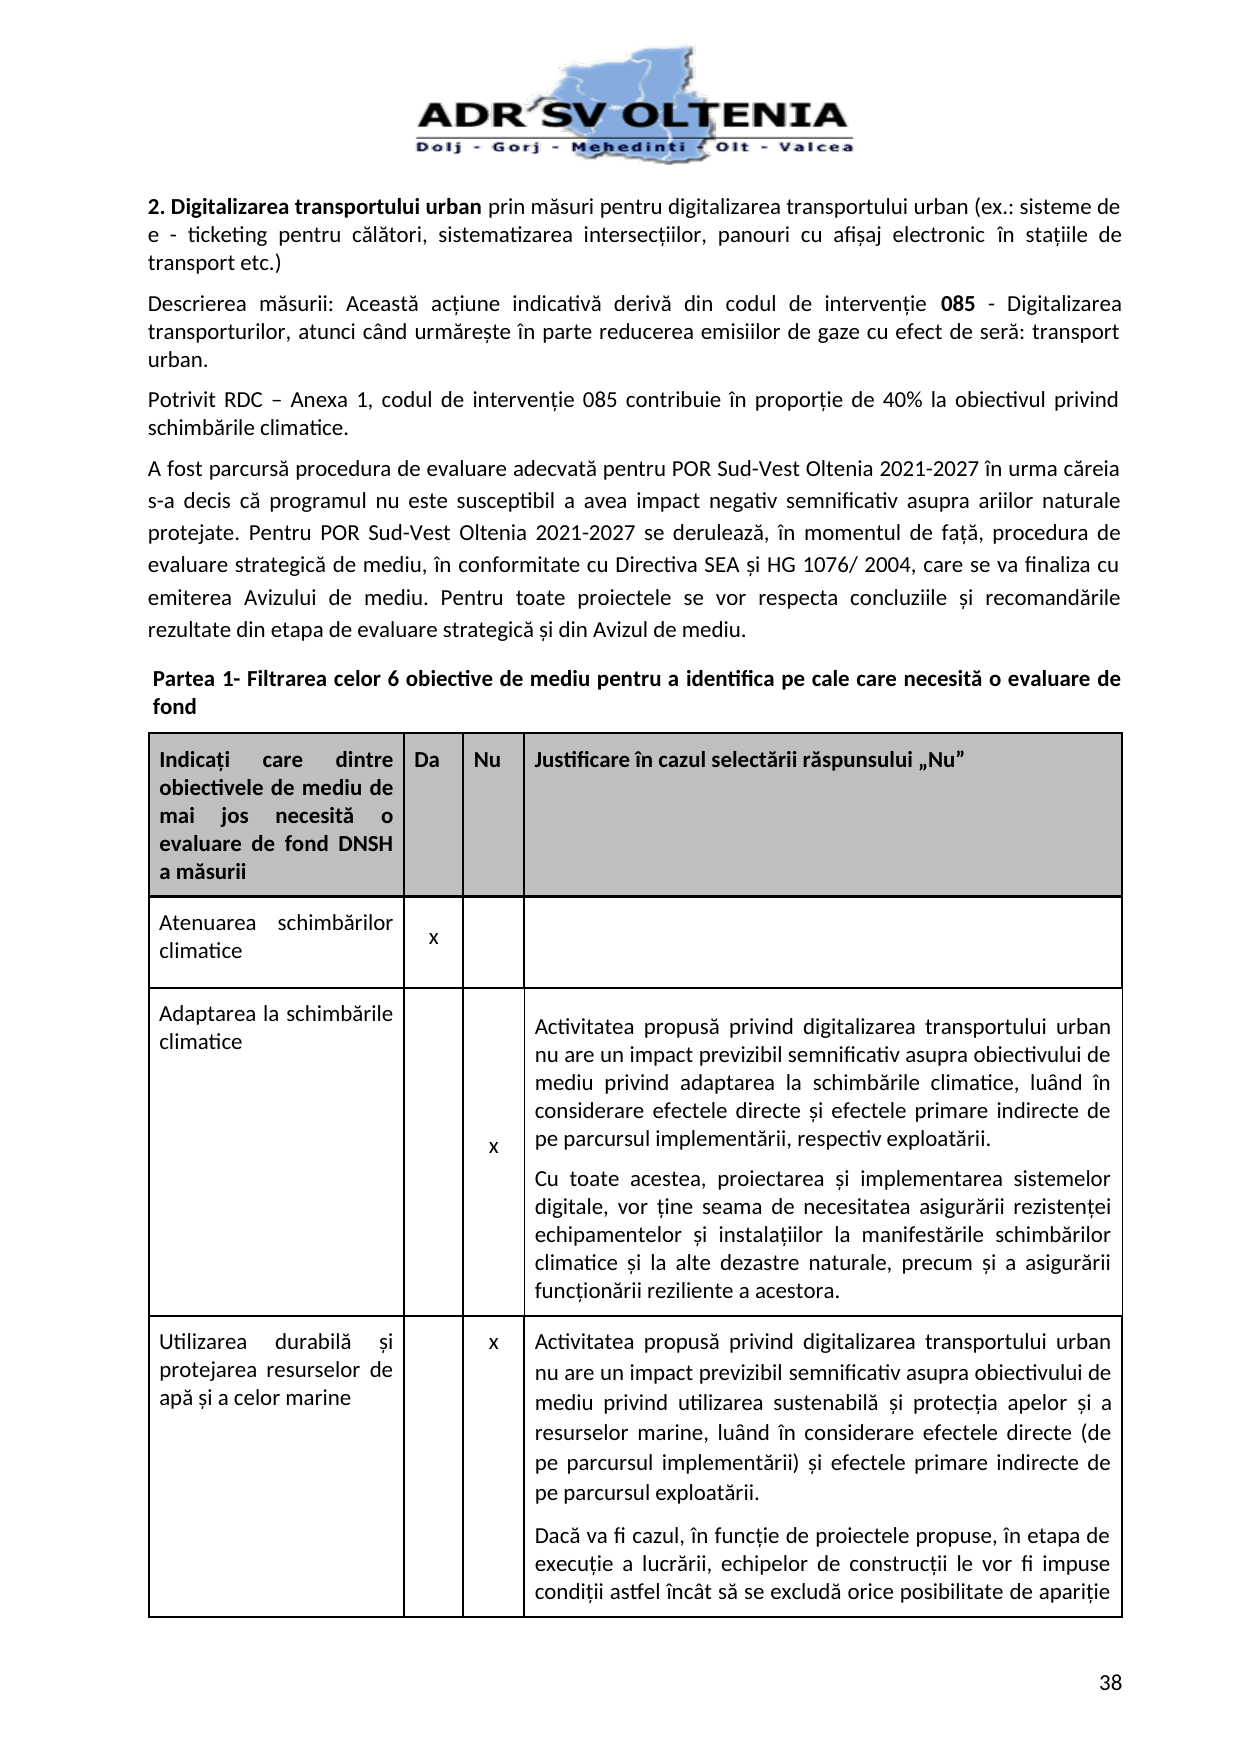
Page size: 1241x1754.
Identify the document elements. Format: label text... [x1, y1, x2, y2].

table_cell [405, 1317, 462, 1616]
table_header Indicați care dintre obiectivele de mediu de mai jos necesită o evaluare de fond DNSH a măsurii [150, 734, 403, 895]
picture [411, 44, 859, 165]
table_cell Utilizarea durabilă și protejarea resurselor de apă și a celor marine [150, 1317, 403, 1616]
table_cell x [464, 1317, 523, 1616]
text A fost parcursă procedura de evaluare adecvată pentru POR Sud-Vest Oltenia 2021-2027 în urma căreia s-a decis că programul nu este susceptibil a avea impact negativ semnificativ asupra ariilor naturale protejate. Pentru POR Sud-Vest Oltenia 2021-2027 se derulează, în momentul de față, procedura de evaluare strategică de mediu, în conformitate cu Directiva SEA și HG 1076/ 2004, care se va finaliza cu emiterea Avizului de mediu. Pentru toate proiectele se vor respecta concluziile și recomandările rezultate din etapa de evaluare strategică și din Avizul de mediu. [148, 454, 1122, 643]
table_cell x [464, 989, 524, 1315]
text Descrierea măsurii: Această acțiune indicativă derivă din codul de intervenție 085 - Digitalizarea transporturilor, atunci când urmărește în parte reducerea emisiilor de gaze cu efect de seră: transport urban. [148, 289, 1122, 373]
table_cell [525, 898, 1121, 987]
table_cell Adaptarea la schimbările climatice [150, 989, 403, 1315]
table_cell [464, 898, 523, 987]
table_header Justificare în cazul selectării răspunsului „Nu” [525, 734, 1121, 895]
table_cell Atenuarea schimbărilor climatice [150, 898, 403, 987]
text Potrivit RDC – Anexa 1, codul de intervenție 085 contribuie în proporție de 40% la obiectivul privind schimbările climatice. [148, 385, 1122, 441]
table_header Da [405, 734, 462, 895]
table_cell x [405, 898, 462, 987]
table_cell Activitatea propusă privind digitalizarea transportului urban nu are un impact previzibil semnificativ asupra obiectivului de mediu privind adaptarea la schimbările climatice, luȃnd în considerare efectele directe și efectele primare indirecte de pe parcursul implementării, respectiv exploatării. Cu toate acestea, proiectarea și implementarea sistemelor digitale, vor ţine seama de necesitatea asigurării rezistenței echipamentelor și instalațiilor la manifestările schimbărilor climatice și la alte dezastre naturale, precum și a asigurării funcţionării reziliente a acestora. [525, 989, 1122, 1315]
table_header Nu [464, 734, 523, 895]
text 2. Digitalizarea transportului urban prin măsuri pentru digitalizarea transportului urban (ex.: sisteme de e - ticketing pentru călători, sistematizarea intersecțiilor, panouri cu afișaj electronic în stațiile de transport etc.) [148, 192, 1122, 276]
text Partea 1- Filtrarea celor 6 obiective de mediu pentru a identifica pe cale care necesită o evaluare de fond [153, 664, 1122, 720]
table_cell [405, 989, 462, 1315]
